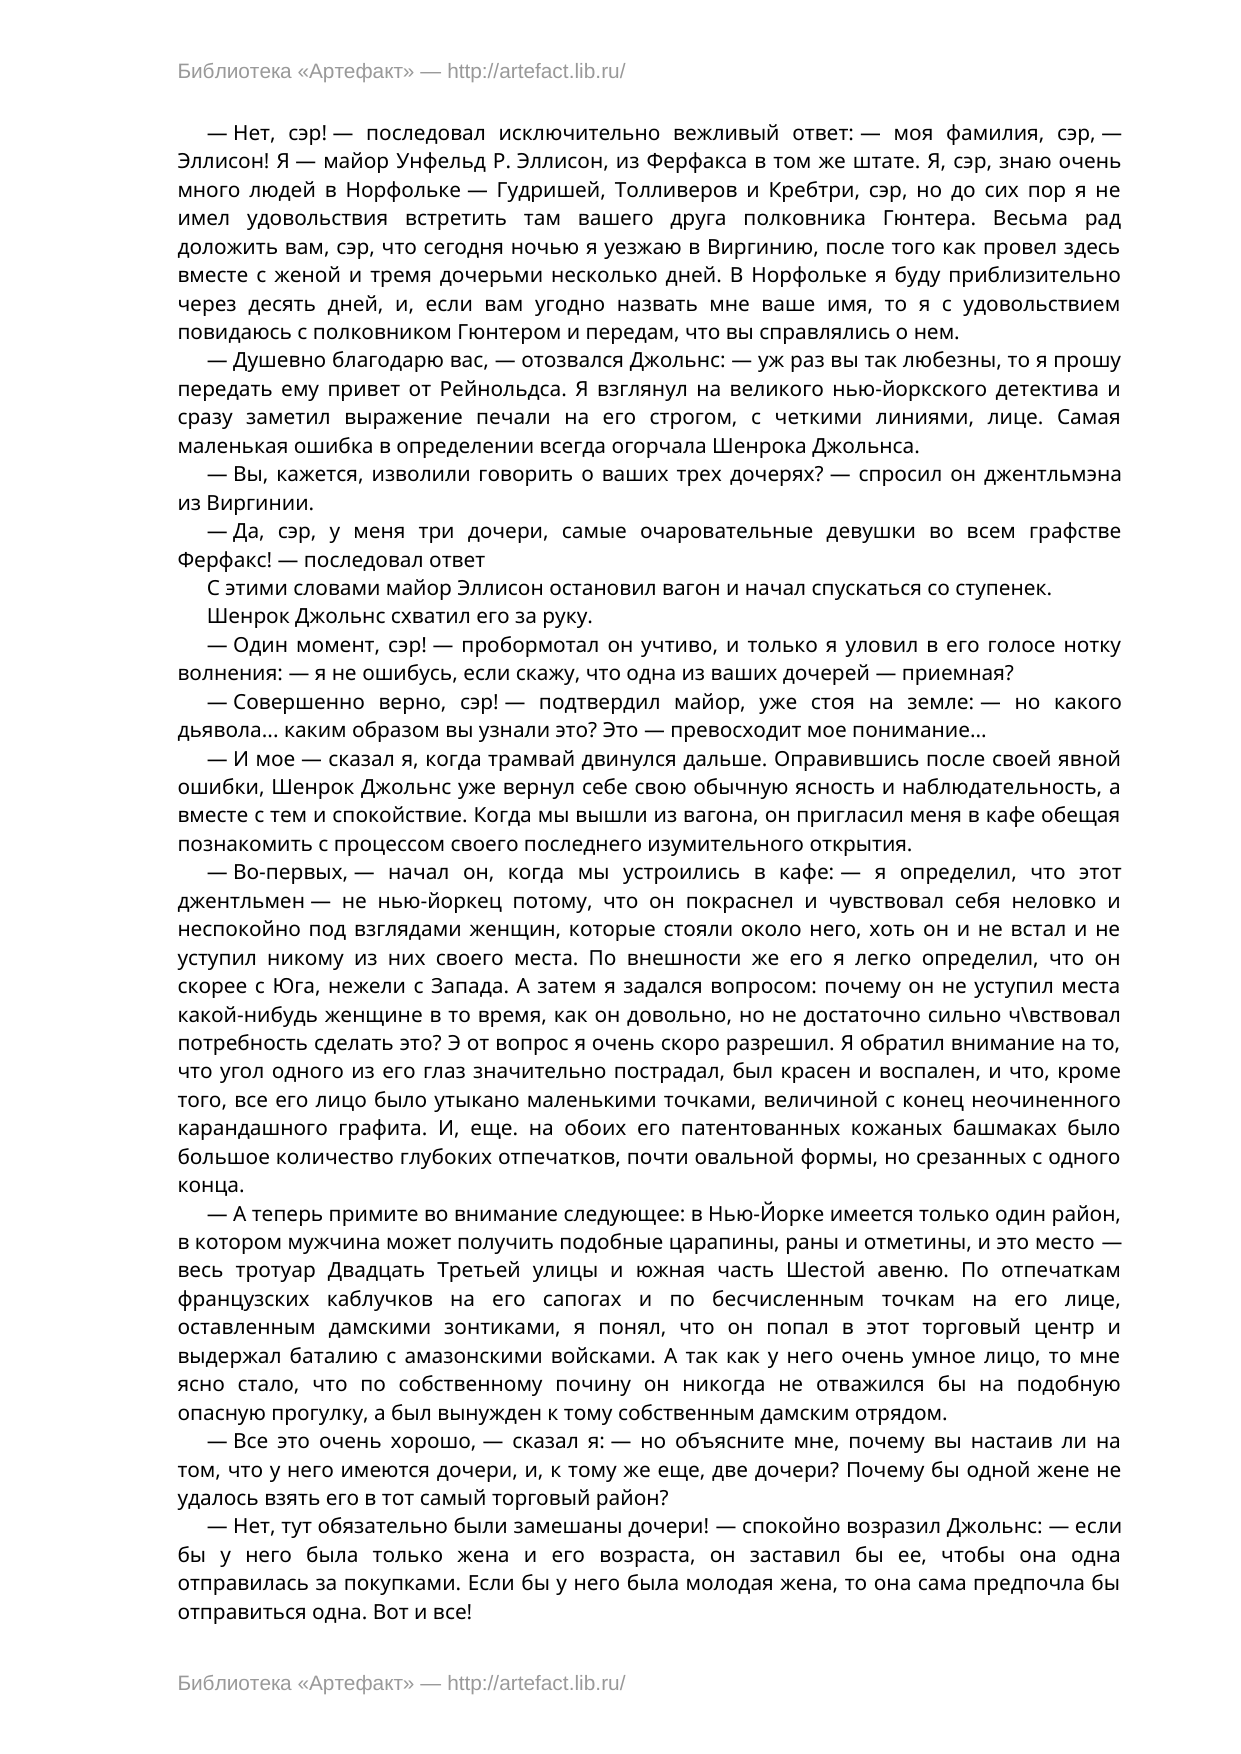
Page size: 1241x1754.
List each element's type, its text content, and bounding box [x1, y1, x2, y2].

text — Нет, тут обязательно были замешаны дочери! — спокойно возразил Джольнс: — если бы у него была только жена и его возраста, он заставил бы ее, чтобы она одна отправилась за покупками. Если бы у него была молодая жена, то она сама предпочла бы отправиться одна. Вот и все! [177, 1512, 1122, 1625]
text — Все это очень хорошо, — сказал я: — но объясните мне, почему вы настаив ли на том, что у него имеются дочери, и, к тому же еще, две дочери? Почему бы одной жене не удалось взять его в тот самый торговый район? [177, 1426, 1122, 1512]
text — Совершенно верно, сэр! — подтвердил майор, уже стоя на земле: — но какого дьявола... каким образом вы узнали это? Это — превосходит мое понимание... [177, 687, 1122, 744]
text — Да, сэр, у меня три дочери, самые очаровательные девушки во всем графстве Ферфакс! — последовал ответ [177, 516, 1122, 573]
text Шенрок Джольнс схватил его за руку. [177, 602, 1122, 630]
text — Нет, сэр! — последовал исключительно вежливый ответ: — моя фамилия, сэр, — Эллисон! Я — майор Унфельд Р. Эллисон, из Ферфакса в том же штате. Я, сэр, знаю очень много людей в Норфольке — Гудришей, Толливеров и Кребтри, сэр, но до сих пор я не имел удовольствия встретить там вашего друга полковника Гюнтера. Весьма рад доложить вам, сэр, что сегодня ночью я уезжаю в Виргинию, после того как провел здесь вместе с женой и тремя дочерьми несколько дней. В Норфольке я буду приблизительно через десять дней, и, если вам угодно назвать мне ваше имя, то я с удовольствием повидаюсь с полковником Гюнтером и передам, что вы справлялись о нем. [177, 118, 1122, 346]
text С этими словами майор Эллисон остановил вагон и начал спускаться со ступенек. [177, 573, 1122, 602]
text — Один момент, сэр! — пробормотал он учтиво, и только я уловил в его голосе нотку волнения: — я не ошибусь, если скажу, что одна из ваших дочерей — приемная? [177, 630, 1122, 687]
text — Душевно благодарю вас, — отозвался Джольнс: — уж раз вы так любезны, то я прошу передать ему привет от Рейнольдса. Я взглянул на великого нью-йоркского детектива и сразу заметил выражение печали на его строгом, с четкими линиями, лице. Самая маленькая ошибка в определении всегда огорчала Шенрока Джольнса. [177, 346, 1122, 459]
text — А теперь примите во внимание следующее: в Нью-Йорке имеется только один район, в котором мужчина может получить подобные царапины, раны и отметины, и это место — весь тротуар Двадцать Третьей улицы и южная часть Шестой авеню. По отпечаткам французских каблучков на его сапогах и по бесчисленным точкам на его лице, оставленным дамскими зонтиками, я понял, что он попал в этот торговый центр и выдержал баталию с амазонскими войсками. А так как у него очень умное лицо, то мне ясно стало, что по собственному почину он никогда не отважился бы на подобную опасную прогулку, а был вынужден к тому собственным дамским отрядом. [177, 1199, 1122, 1426]
text — Вы, кажется, изволили говорить о ваших трех дочерях? — спросил он джентльмэна из Виргинии. [177, 459, 1122, 516]
text — И мое — сказал я, когда трамвай двинулся дальше. Оправившись после своей явной ошибки, Шенрок Джольнс уже вернул себе свою обычную ясность и наблюдательность, а вместе с тем и спокойствие. Когда мы вышли из вагона, он пригласил меня в кафе обещая познакомить с процессом своего последнего изумительного открытия. [177, 744, 1122, 857]
text — Во-первых, — начал он, когда мы устроились в кафе: — я определил, что этот джентльмен — не нью-йоркец потому, что он покраснел и чувствовал себя неловко и неспокойно под взглядами женщин, которые стояли около него, хоть он и не встал и не уступил никому из них своего места. По внешности же его я легко определил, что он скорее с Юга, нежели с Запада. А затем я задался вопросом: почему он не уступил места какой-нибудь женщине в то время, как он довольно, но не достаточно сильно ч\вствовал потребность сделать это? Э от вопрос я очень скоро разрешил. Я обратил внимание на то, что угол одного из его глаз значительно пострадал, был красен и воспален, и что, кроме того, все его лицо было утыкано маленькими точками, величиной с конец неочиненного карандашного графита. И, еще. на обоих его патентованных кожаных башмаках было большое количество глубоких отпечатков, почти овальной формы, но срезанных с одного конца. [177, 857, 1122, 1199]
